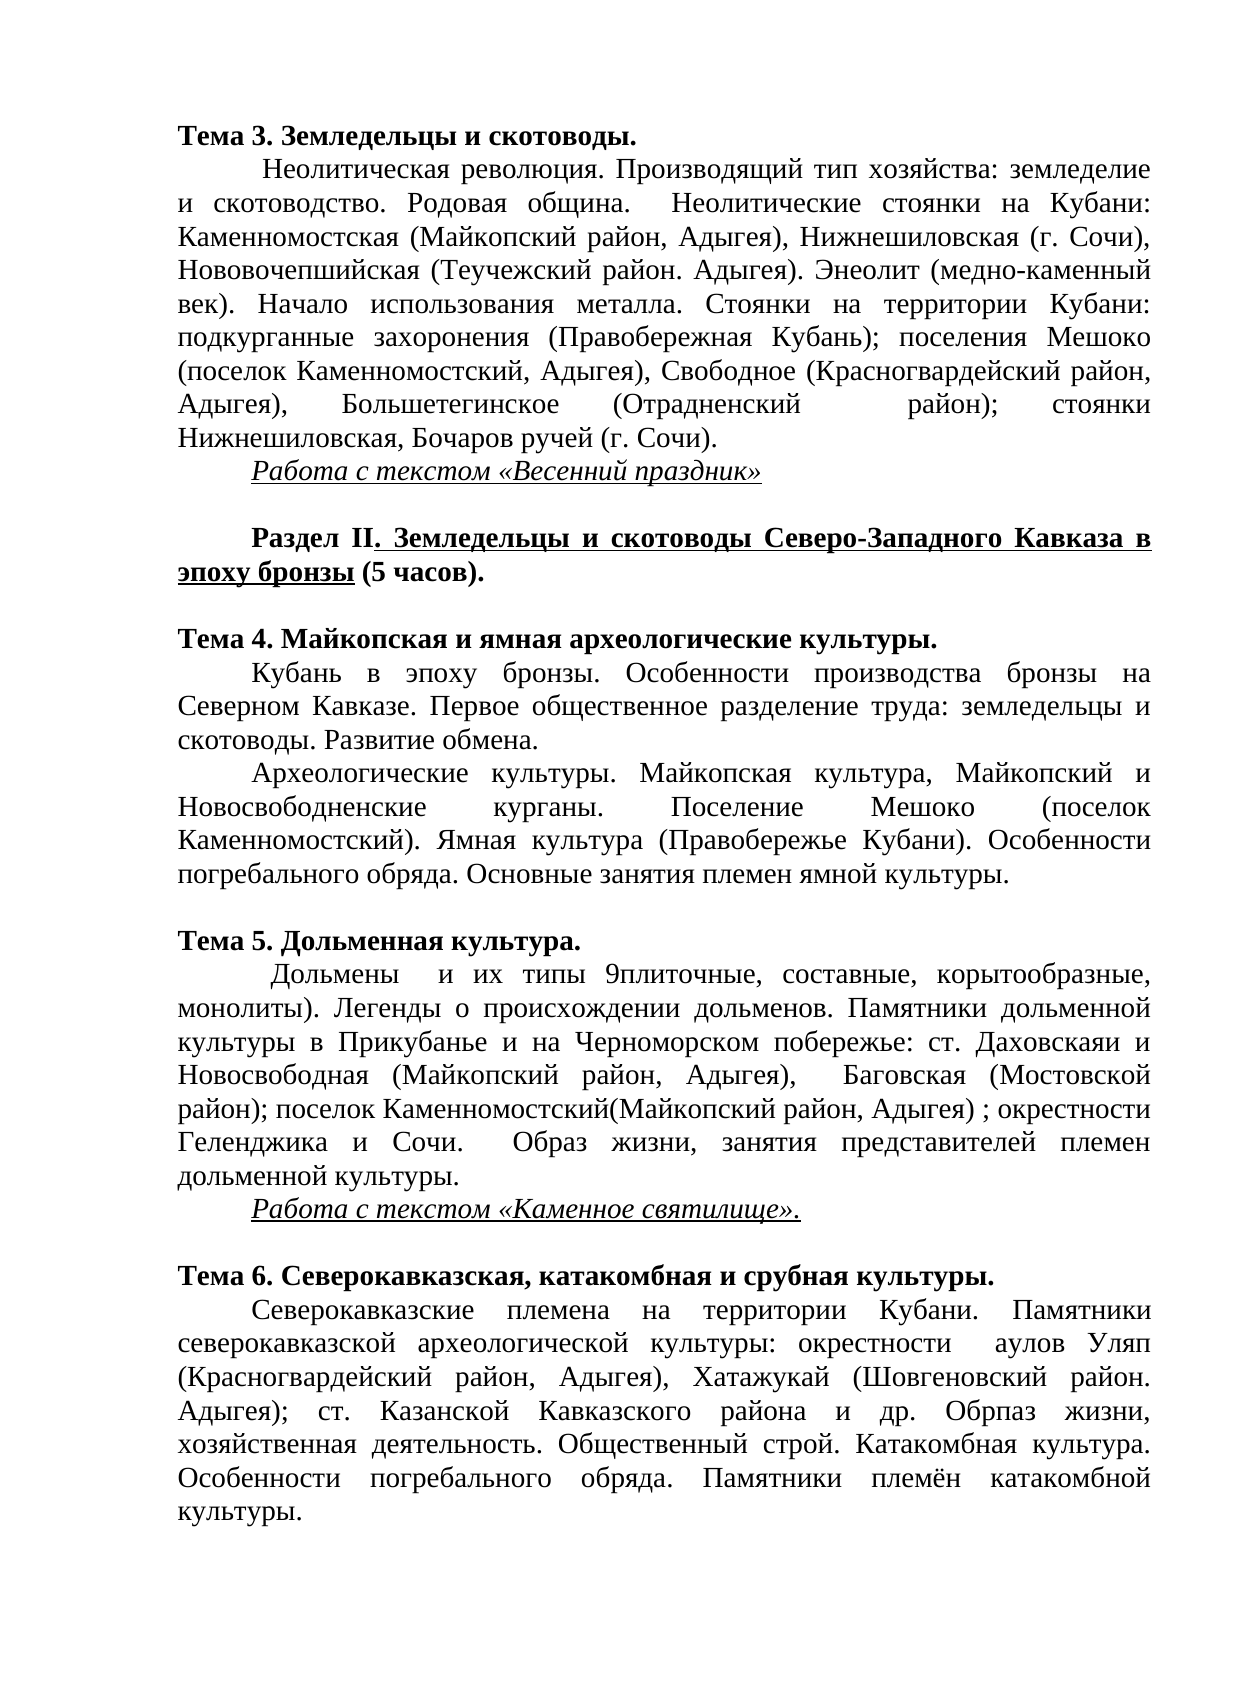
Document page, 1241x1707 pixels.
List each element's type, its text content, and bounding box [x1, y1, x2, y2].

text Раздел II. Земледельцы и скотоводы Северо-Западного Кавказа в эпоху бронзы (5 часов). [177, 521, 1152, 588]
text Тема 3. Земледельцы и скотоводы. [177, 118, 1152, 152]
text Тема 4. Майкопская и ямная археологические культуры. [177, 621, 1152, 655]
text Археологические культуры. Майкопская культура, Майкопский и Новосвободненские курганы. Поселение Мешоко (поселок Каменномостский). Ямная культура (Правобережье Кубани). Особенности погребального обряда. Основные занятия племен ямной культуры. [177, 755, 1152, 889]
text Дольмены и их типы 9плиточные, составные, корытообразные, монолиты). Легенды о происхождении дольменов. Памятники дольменной культуры в Прикубанье и на Черноморском побережье: ст. Даховскаяи и Новосвободная (Майкопский район, Адыгея), Баговская (Мостовской район); поселок Каменномостский(Майкопский район, Адыгея) ; окрестности Геленджика и Сочи. Образ жизни, занятия представителей племен дольменной культуры. [177, 957, 1152, 1191]
text Работа с текстом «Весенний праздник» [177, 453, 1152, 487]
text Тема 5. Дольменная культура. [177, 923, 1152, 957]
text Тема 6. Северокавказская, катакомбная и срубная культуры. [177, 1258, 1152, 1292]
text Работа с текстом «Каменное святилище». [177, 1191, 1152, 1225]
text Кубань в эпоху бронзы. Особенности производства бронзы на Северном Кавказе. Первое общественное разделение труда: земледельцы и скотоводы. Развитие обмена. [177, 655, 1152, 755]
text Неолитическая революция. Производящий тип хозяйства: земледелие и скотоводство. Родовая община. Неолитические стоянки на Кубани: Каменномостская (Майкопский район, Адыгея), Нижнешиловская (г. Сочи), Нововочепшийская (Теучежский район. Адыгея). Энеолит (медно-каменный век). Начало использования металла. Стоянки на территории Кубани: подкурганные захоронения (Правобережная Кубань); поселения Мешоко (поселок Каменномостский, Адыгея), Свободное (Красногвардейский район, Адыгея), Большетегинское (Отрадненский район); стоянки Нижнешиловская, Бочаров ручей (г. Сочи). [177, 152, 1152, 453]
text Северокавказские племена на территории Кубани. Памятники северокавказской археологической культуры: окрестности аулов Уляп (Красногвардейский район, Адыгея), Хатажукай (Шовгеновский район. Адыгея); ст. Казанской Кавказского района и др. Обрпаз жизни, хозяйственная деятельность. Общественный строй. Катакомбная культура. Особенности погребального обряда. Памятники племён катакомбной культуры. [177, 1292, 1152, 1527]
